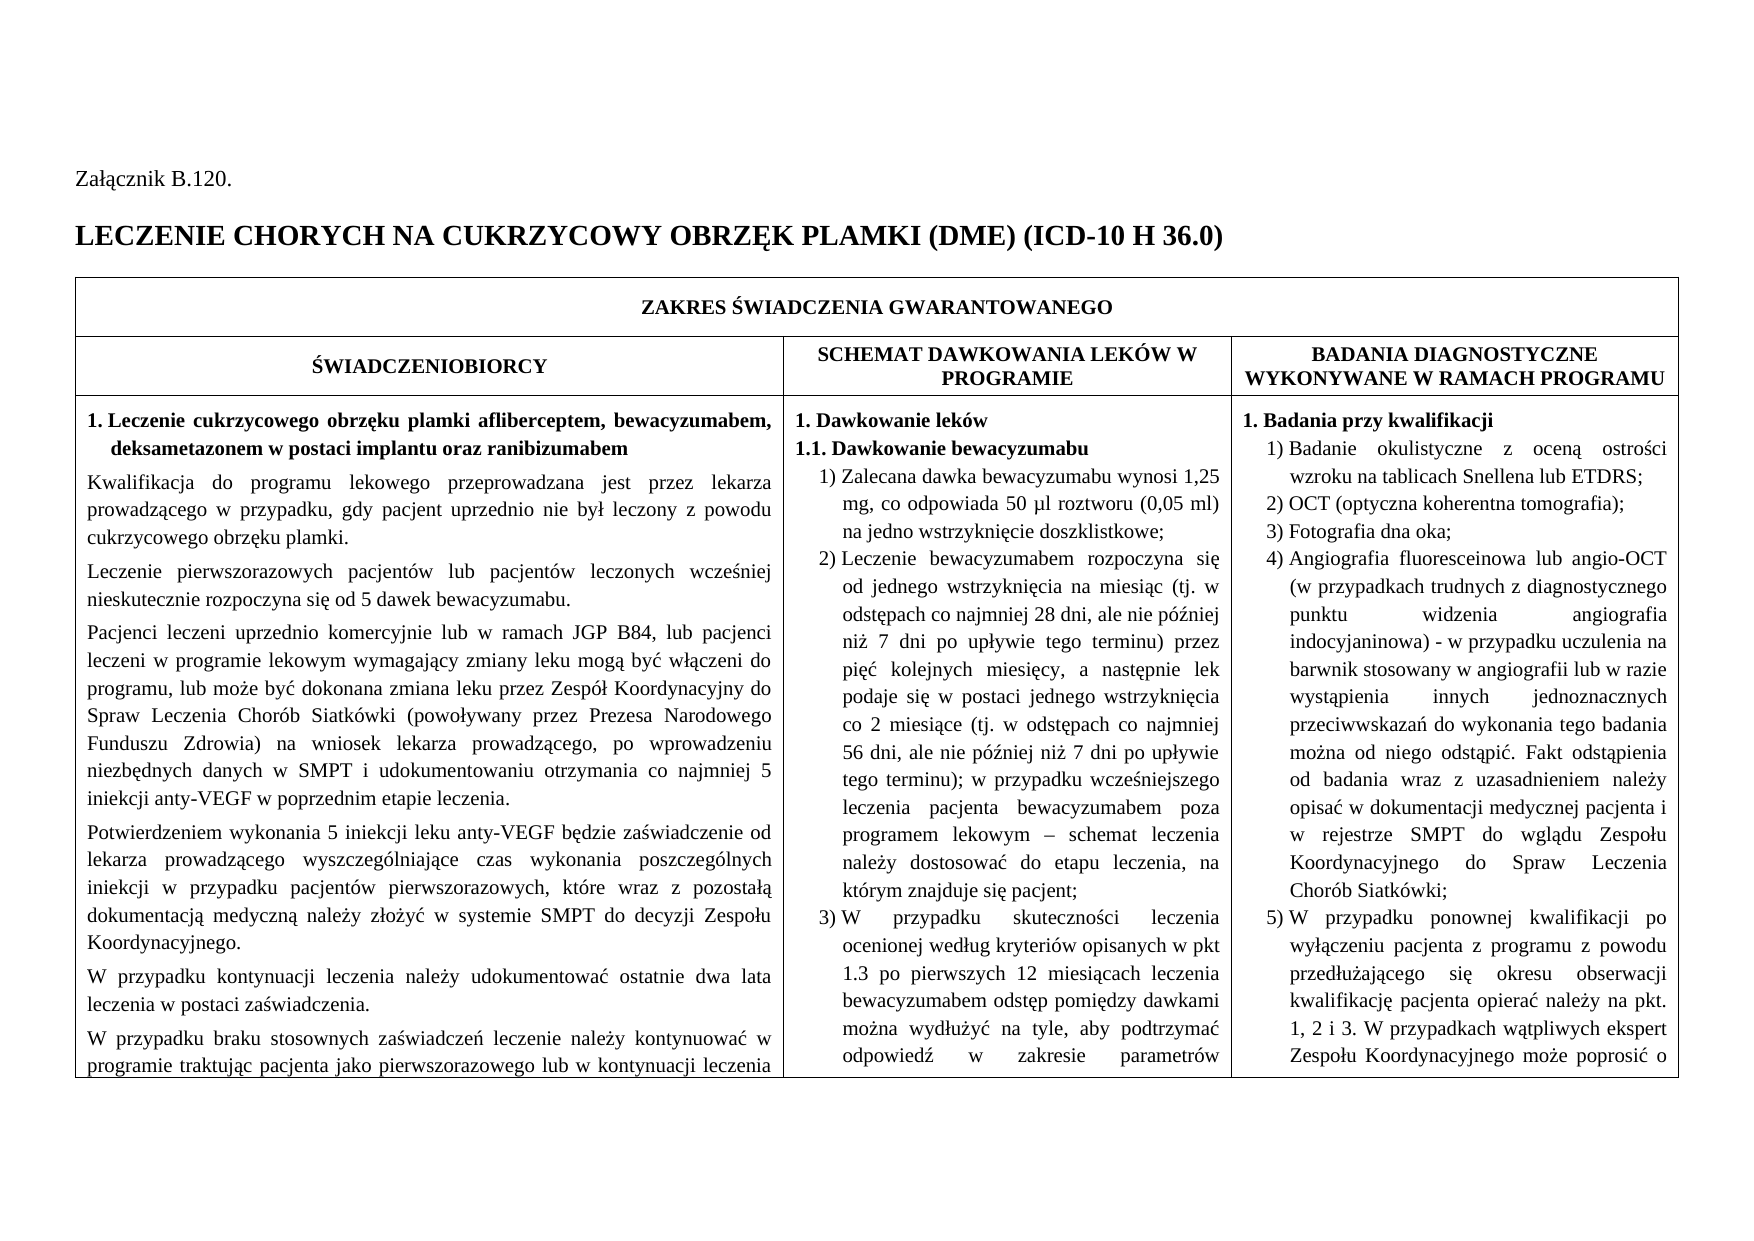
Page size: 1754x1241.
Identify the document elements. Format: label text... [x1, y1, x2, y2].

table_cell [76, 396, 783, 1077]
table_cell BADANIA DIAGNOSTYCZNE WYKONYWANE W RAMACH PROGRAMU [1232, 337, 1678, 395]
table_header ZAKRES ŚWIADCZENIA GWARANTOWANEGO [76, 278, 1678, 336]
text LECZENIE CHORYCH NA CUKRZYCOWY OBRZĘK PLAMKI (DME) (ICD-10 H 36.0) [75, 218, 1679, 252]
text Załącznik B.120. [75, 165, 1679, 192]
table_cell SCHEMAT DAWKOWANIA LEKÓW W PROGRAMIE [784, 337, 1231, 395]
table_cell ŚWIADCZENIOBIORCY [76, 337, 783, 395]
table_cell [784, 396, 1231, 1077]
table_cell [1232, 396, 1678, 1077]
